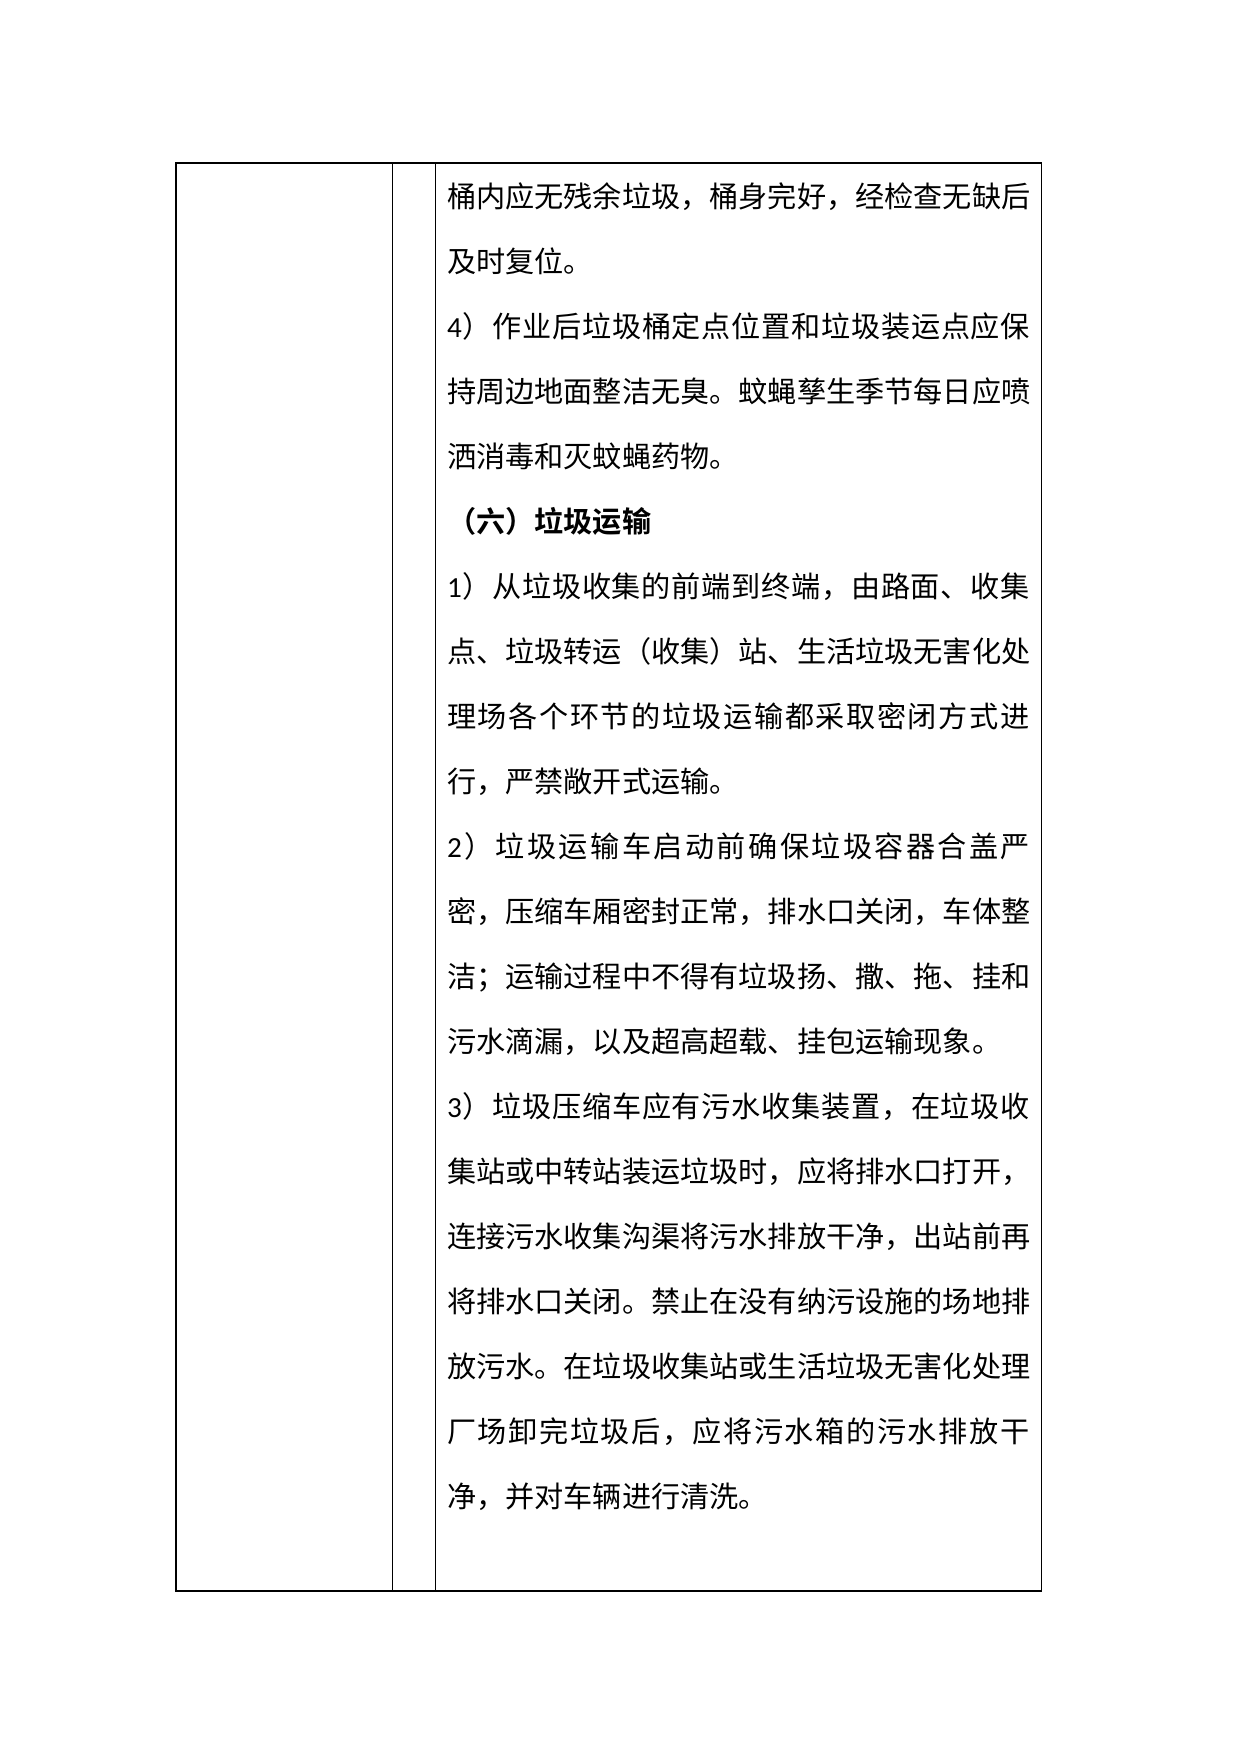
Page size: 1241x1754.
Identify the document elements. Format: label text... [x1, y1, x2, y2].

table_cell [177, 164, 392, 1590]
table_cell 5 [393, 164, 435, 1590]
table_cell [436, 164, 1041, 1590]
